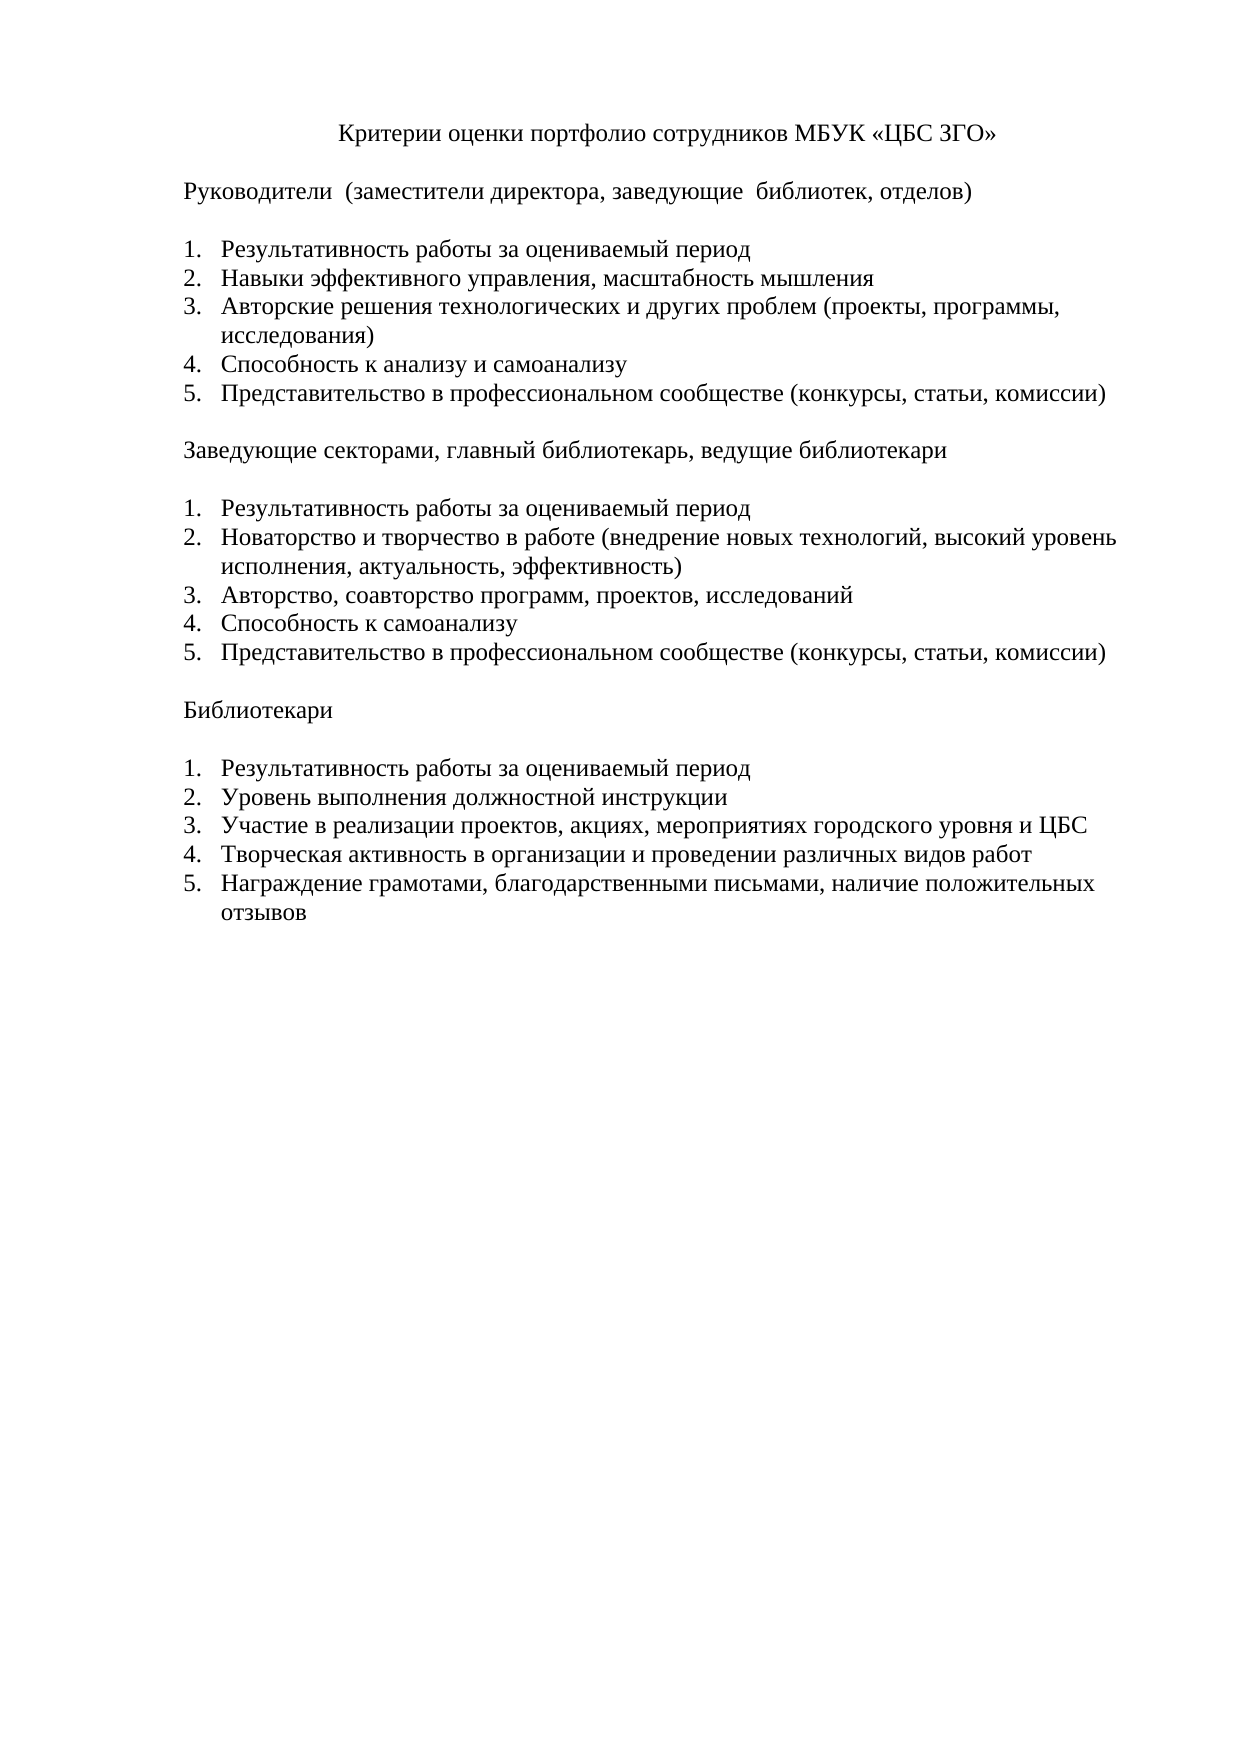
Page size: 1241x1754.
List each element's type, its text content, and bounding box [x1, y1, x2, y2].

text Критерии оценки портфолио сотрудников МБУК «ЦБС ЗГО» [183, 118, 1152, 147]
list Награждение грамотами, благодарственными письмами, наличие положительных отзывов [183, 868, 1152, 926]
text Руководители (заместители директора, заведующие библиотек, отделов) [183, 176, 1152, 205]
list Творческая активность в организации и проведении различных видов работ [183, 839, 1152, 868]
text Заведующие секторами, главный библиотекарь, ведущие библиотекари [183, 436, 1152, 464]
list Навыки эффективного управления, масштабность мышления [183, 263, 1152, 291]
list Участие в реализации проектов, акциях, мероприятиях городского уровня и ЦБС [183, 811, 1152, 839]
list Результативность работы за оцениваемый период [183, 753, 1152, 782]
list Способность к анализу и самоанализу [183, 349, 1152, 378]
text Библиотекари [183, 695, 1152, 724]
list Результативность работы за оцениваемый период [183, 493, 1152, 522]
list Представительство в профессиональном сообществе (конкурсы, статьи, комиссии) [183, 637, 1152, 666]
list Новаторство и творчество в работе (внедрение новых технологий, высокий уровень исполнения, актуальность, эффективность) [183, 522, 1152, 580]
list Результативность работы за оцениваемый период [183, 234, 1152, 263]
list Авторские решения технологических и других проблем (проекты, программы, исследования) [183, 291, 1152, 349]
list Уровень выполнения должностной инструкции [183, 782, 1152, 811]
list Представительство в профессиональном сообществе (конкурсы, статьи, комиссии) [183, 378, 1152, 406]
list Способность к самоанализу [183, 608, 1152, 637]
list Авторство, соавторство программ, проектов, исследований [183, 580, 1152, 608]
